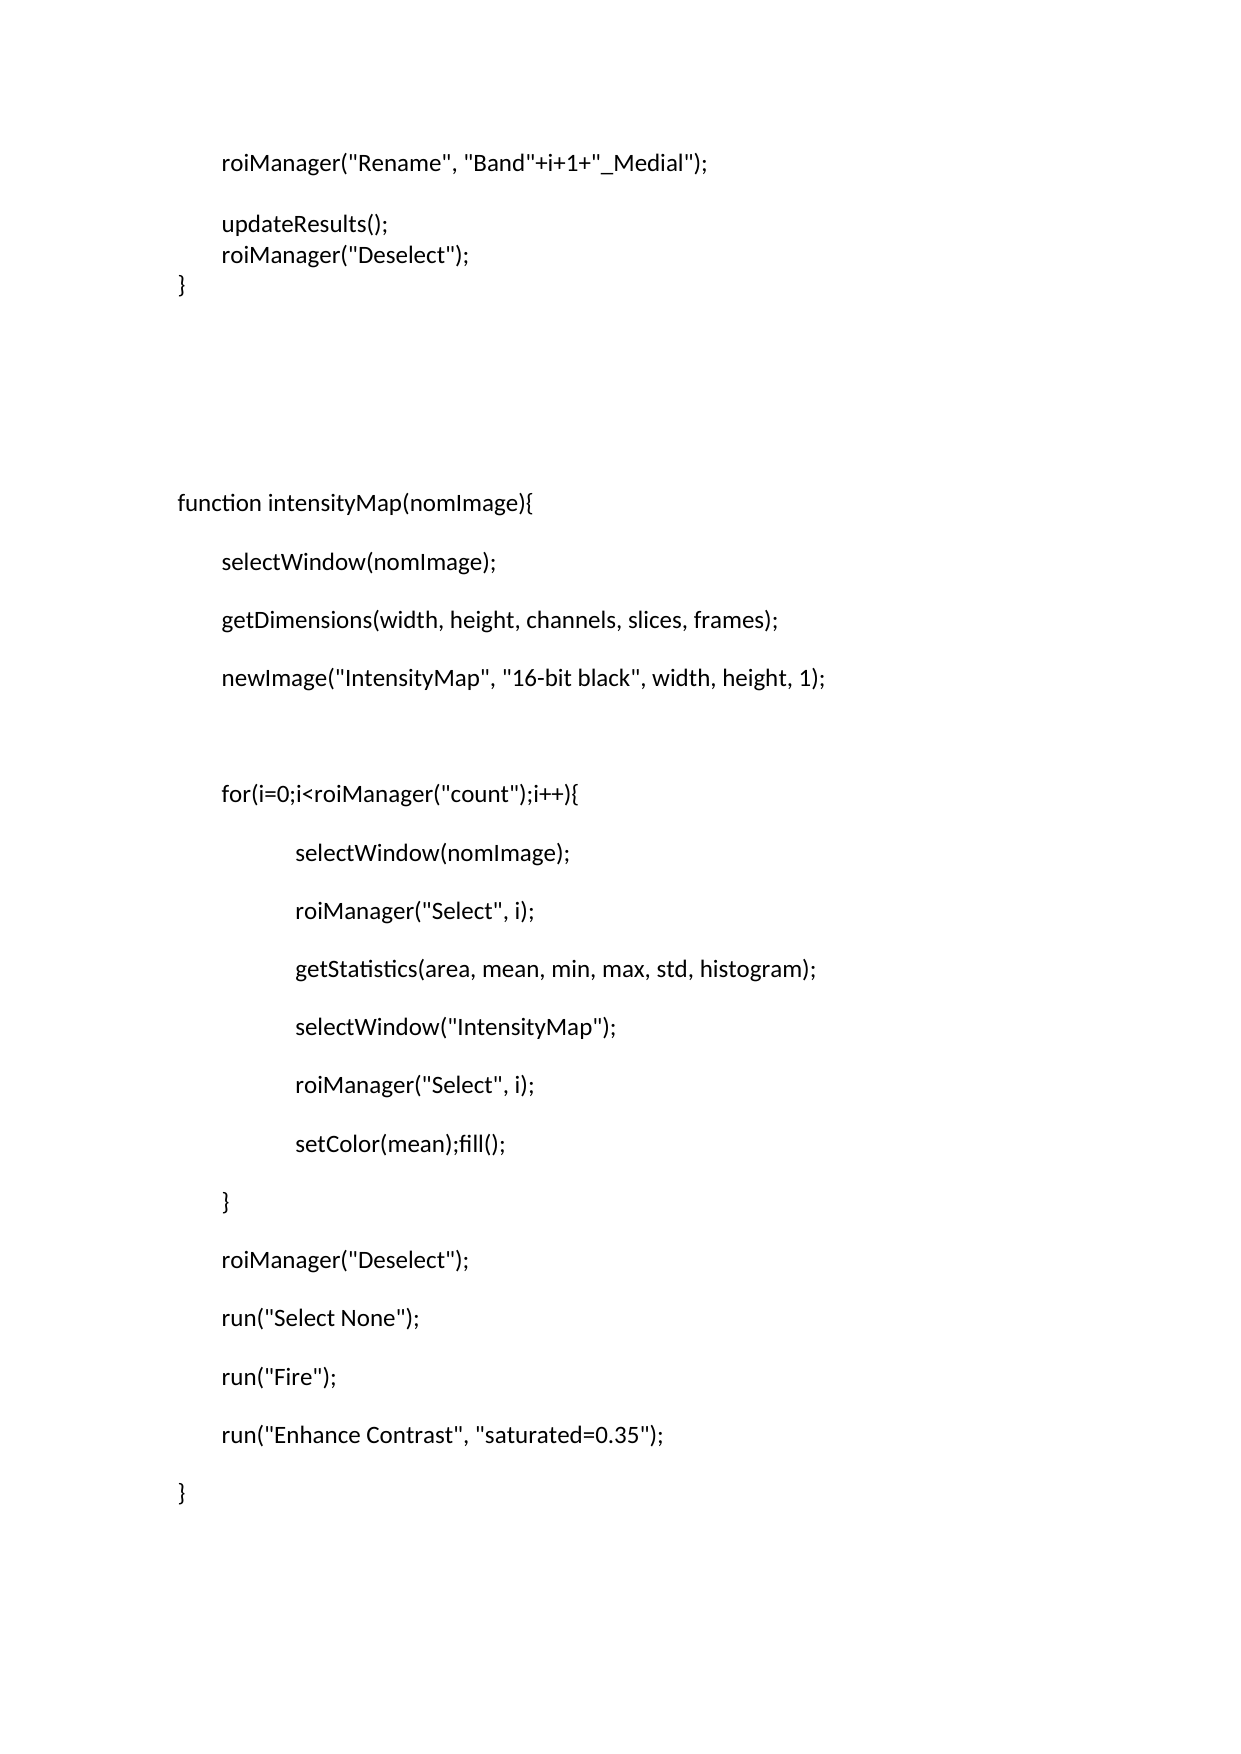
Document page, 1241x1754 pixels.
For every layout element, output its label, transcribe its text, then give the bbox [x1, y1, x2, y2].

text } [148, 270, 1093, 300]
text function intensityMap(nomImage){ [148, 487, 1093, 518]
text } [148, 1477, 1093, 1508]
text roiManager("Deselect"); [148, 239, 1093, 270]
text getStatistics(area, mean, min, max, std, histogram); [148, 953, 1093, 984]
text roiManager("Rename", "Band"+i+1+"_Medial"); [148, 148, 1093, 178]
text updateResults(); [148, 209, 1093, 239]
text getDimensions(width, height, channels, slices, frames); [148, 604, 1093, 634]
text for(i=0;i<roiManager("count");i++){ [148, 778, 1093, 809]
text run("Enhance Contrast", "saturated=0.35"); [148, 1419, 1093, 1449]
text roiManager("Deselect"); [148, 1244, 1093, 1275]
text } [148, 1186, 1093, 1217]
text selectWindow("IntensityMap"); [148, 1011, 1093, 1042]
text selectWindow(nomImage); [148, 837, 1093, 867]
text run("Select None"); [148, 1303, 1093, 1333]
text roiManager("Select", i); [148, 1070, 1093, 1100]
text selectWindow(nomImage); [148, 546, 1093, 576]
text run("Fire"); [148, 1361, 1093, 1391]
text newImage("IntensityMap", "16-bit black", width, height, 1); [148, 662, 1093, 693]
text roiManager("Select", i); [148, 895, 1093, 926]
text setColor(mean);fill(); [148, 1128, 1093, 1158]
